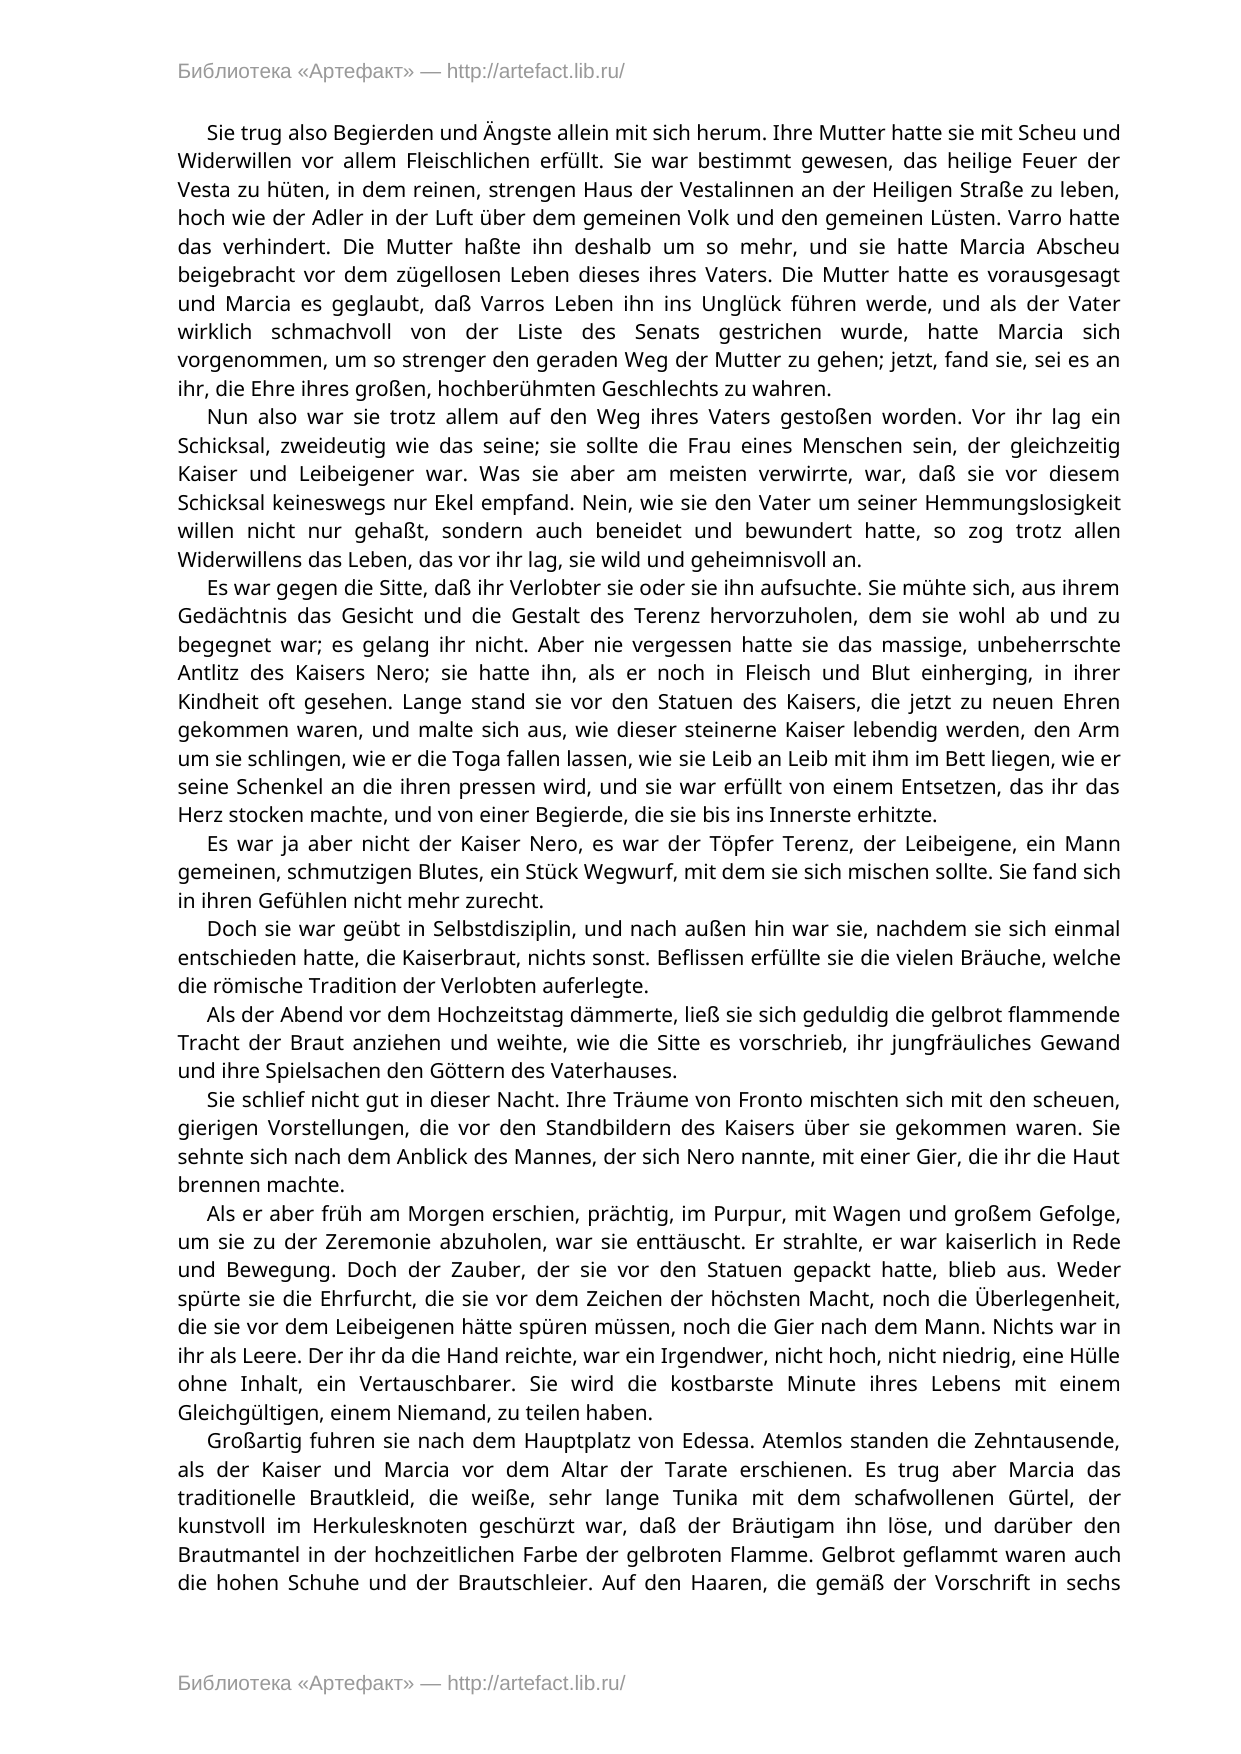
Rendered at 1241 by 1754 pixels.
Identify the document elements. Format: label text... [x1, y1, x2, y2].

text Es war gegen die Sitte, daß ihr Verlobter sie oder sie ihn aufsuchte. Sie mühte sich, aus ihrem Gedächtnis das Gesicht und die Gestalt des Terenz hervorzuholen, dem sie wohl ab und zu begegnet war; es gelang ihr nicht. Aber nie vergessen hatte sie das massige, unbeherrschte Antlitz des Kaisers Nero; sie hatte ihn, als er noch in Fleisch und Blut einherging, in ihrer Kindheit oft gesehen. Lange stand sie vor den Statuen des Kaisers, die jetzt zu neuen Ehren gekommen waren, und malte sich aus, wie dieser steinerne Kaiser lebendig werden, den Arm um sie schlingen, wie er die Toga fallen lassen, wie sie Leib an Leib mit ihm im Bett liegen, wie er seine Schenkel an die ihren pressen wird, und sie war erfüllt von einem Entsetzen, das ihr das Herz stocken machte, und von einer Begierde, die sie bis ins Innerste erhitzte. [177, 573, 1122, 829]
text Als er aber früh am Morgen erschien, prächtig, im Purpur, mit Wagen und großem Gefolge, um sie zu der Zeremonie abzuholen, war sie enttäuscht. Er strahlte, er war kaiserlich in Rede und Bewegung. Doch der Zauber, der sie vor den Statuen gepackt hatte, blieb aus. Weder spürte sie die Ehrfurcht, die sie vor dem Zeichen der höchsten Macht, noch die Überlegenheit, die sie vor dem Leibeigenen hätte spüren müssen, noch die Gier nach dem Mann. Nichts war in ihr als Leere. Der ihr da die Hand reichte, war ein Irgendwer, nicht hoch, nicht niedrig, eine Hülle ohne Inhalt, ein Vertauschbarer. Sie wird die kostbarste Minute ihres Lebens mit einem Gleichgültigen, einem Niemand, zu teilen haben. [177, 1199, 1122, 1426]
text Als der Abend vor dem Hochzeitstag dämmerte, ließ sie sich geduldig die gelbrot flammende Tracht der Braut anziehen und weihte, wie die Sitte es vorschrieb, ihr jungfräuliches Gewand und ihre Spielsachen den Göttern des Vaterhauses. [177, 1000, 1122, 1085]
text Sie trug also Begierden und Ängste allein mit sich herum. Ihre Mutter hatte sie mit Scheu und Widerwillen vor allem Fleischlichen erfüllt. Sie war bestimmt gewesen, das heilige Feuer der Vesta zu hüten, in dem reinen, strengen Haus der Vestalinnen an der Heiligen Straße zu leben, hoch wie der Adler in der Luft über dem gemeinen Volk und den gemeinen Lüsten. Varro hatte das verhindert. Die Mutter haßte ihn deshalb um so mehr, und sie hatte Marcia Abscheu beigebracht vor dem zügellosen Leben dieses ihres Vaters. Die Mutter hatte es vorausgesagt und Marcia es geglaubt, daß Varros Leben ihn ins Unglück führen werde, und als der Vater wirklich schmachvoll von der Liste des Senats gestrichen wurde, hatte Marcia sich vorgenommen, um so strenger den geraden Weg der Mutter zu gehen; jetzt, fand sie, sei es an ihr, die Ehre ihres großen, hochberühmten Geschlechts zu wahren. [177, 118, 1122, 402]
text Nun also war sie trotz allem auf den Weg ihres Vaters gestoßen worden. Vor ihr lag ein Schicksal, zweideutig wie das seine; sie sollte die Frau eines Menschen sein, der gleichzeitig Kaiser und Leibeigener war. Was sie aber am meisten verwirrte, war, daß sie vor diesem Schicksal keineswegs nur Ekel empfand. Nein, wie sie den Vater um seiner Hemmungslosigkeit willen nicht nur gehaßt, sondern auch beneidet und bewundert hatte, so zog trotz allen Widerwillens das Leben, das vor ihr lag, sie wild und geheimnisvoll an. [177, 402, 1122, 573]
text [177, 1426, 1122, 1597]
text Doch sie war geübt in Selbstdisziplin, und nach außen hin war sie, nachdem sie sich einmal entschieden hatte, die Kaiserbraut, nichts sonst. Beflissen erfüllte sie die vielen Bräuche, welche die römische Tradition der Verlobten auferlegte. [177, 914, 1122, 1000]
text Es war ja aber nicht der Kaiser Nero, es war der Töpfer Terenz, der Leibeigene, ein Mann gemeinen, schmutzigen Blutes, ein Stück Wegwurf, mit dem sie sich mischen sollte. Sie fand sich in ihren Gefühlen nicht mehr zurecht. [177, 829, 1122, 914]
text Sie schlief nicht gut in dieser Nacht. Ihre Träume von Fronto mischten sich mit den scheuen, gierigen Vorstellungen, die vor den Standbildern des Kaisers über sie gekommen waren. Sie sehnte sich nach dem Anblick des Mannes, der sich Nero nannte, mit einer Gier, die ihr die Haut brennen machte. [177, 1085, 1122, 1199]
